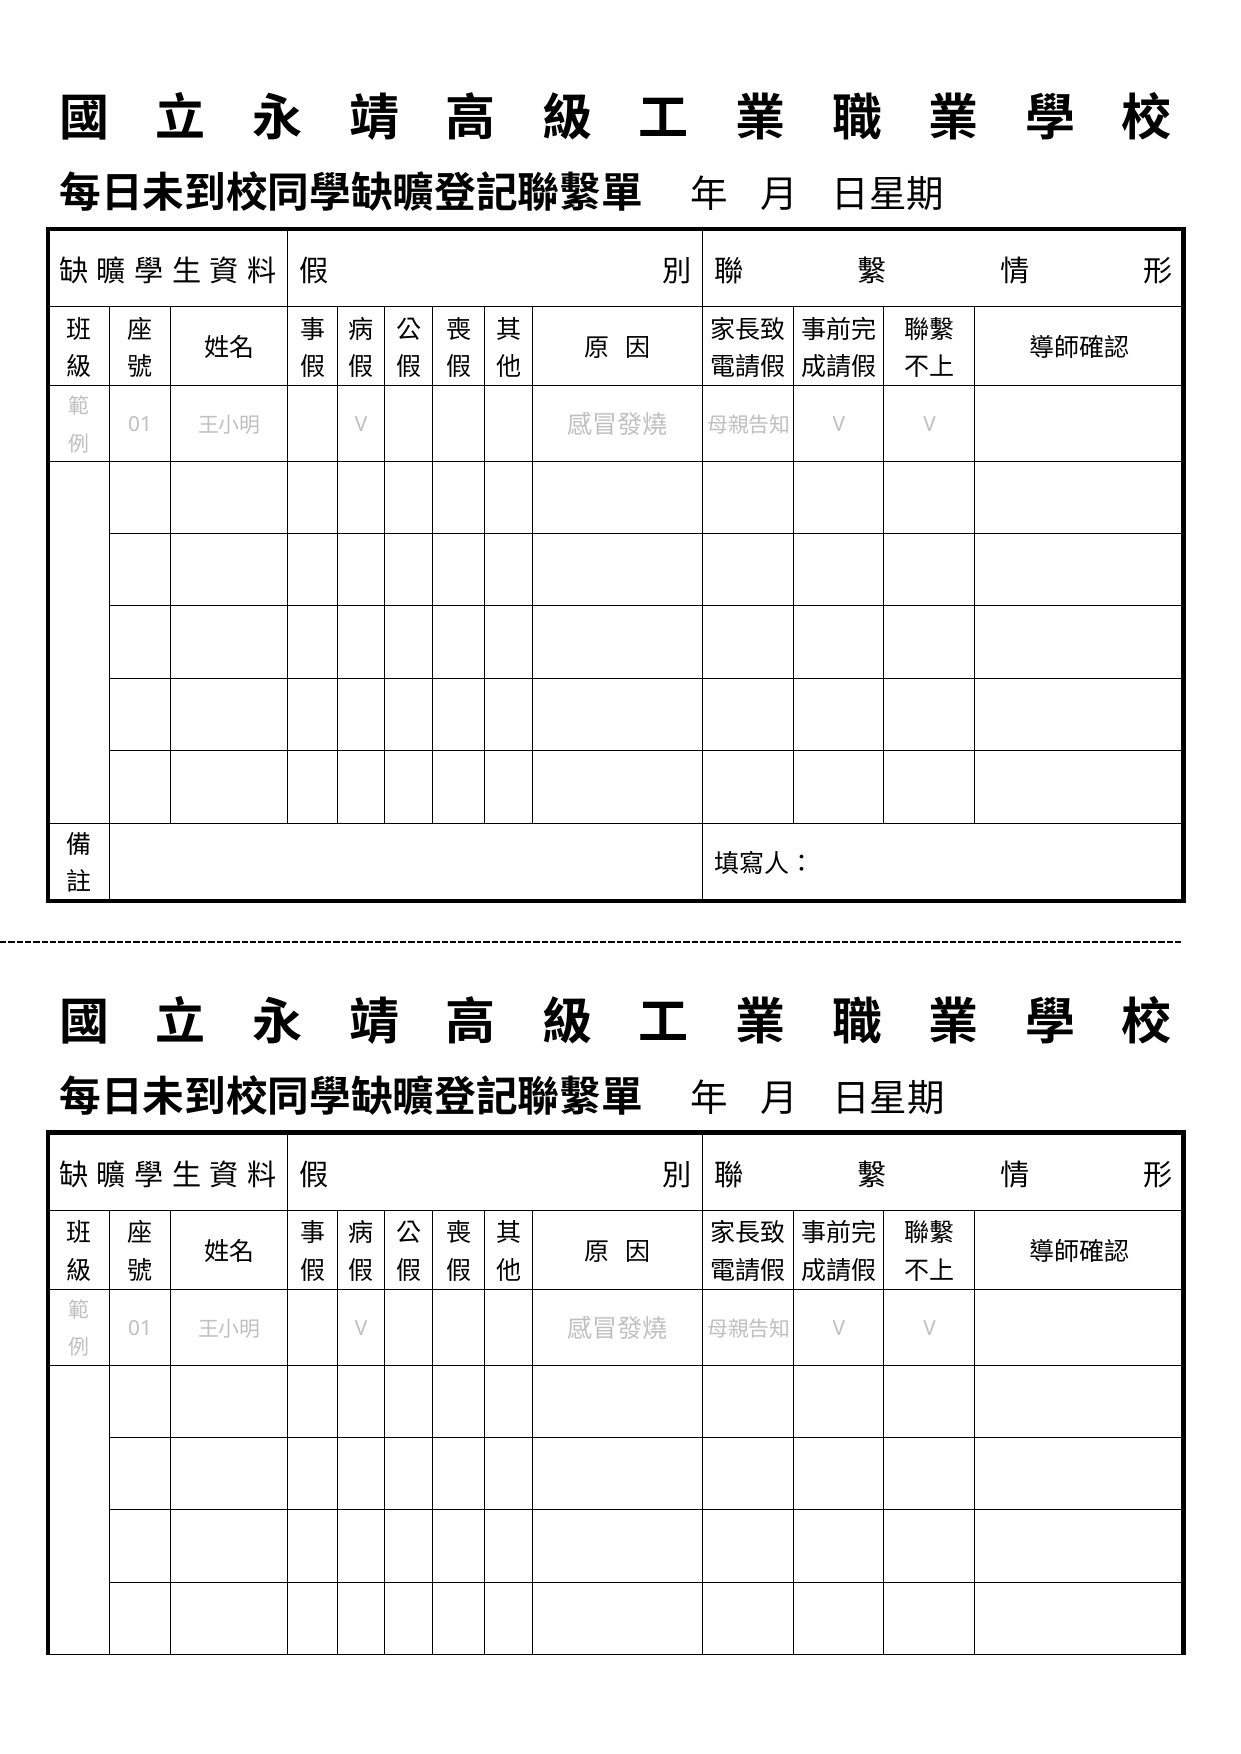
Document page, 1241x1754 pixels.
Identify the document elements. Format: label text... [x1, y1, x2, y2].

table_cell 導師確認 [975, 307, 1181, 384]
table_cell [171, 1583, 287, 1654]
table_cell 喪假 [433, 307, 484, 384]
table_cell [338, 606, 384, 678]
table_cell [794, 462, 883, 533]
table_cell 缺曠學生資料 [50, 231, 287, 306]
table_cell 王小明 [171, 1290, 287, 1364]
table_cell [385, 751, 432, 823]
table_cell V [338, 1290, 384, 1364]
table_header 國立永靖高級工業職業學校 [48, 980, 1184, 1055]
table_cell [433, 1290, 484, 1364]
table_cell [338, 1438, 384, 1509]
table_cell [975, 534, 1181, 605]
table_cell [794, 534, 883, 605]
table_cell [288, 534, 337, 605]
table_cell [884, 751, 974, 823]
table_cell 事假 [288, 1211, 337, 1288]
table_cell [794, 679, 883, 750]
table_cell [288, 1438, 337, 1509]
table_cell V [338, 386, 384, 461]
table_cell [288, 386, 337, 461]
table_cell 缺曠學生資料 [50, 1135, 287, 1210]
table_cell [485, 679, 532, 750]
table_cell [485, 751, 532, 823]
table_cell [288, 1366, 337, 1437]
table_cell 01 [110, 1290, 170, 1364]
table_cell 原 因 [533, 307, 702, 384]
table_cell [485, 606, 532, 678]
table_cell [485, 1510, 532, 1582]
table_cell [794, 606, 883, 678]
table_cell [533, 462, 702, 533]
table_cell 座號 [110, 1211, 170, 1288]
table_cell [703, 1438, 793, 1509]
table_cell [433, 386, 484, 461]
table_cell [975, 462, 1181, 533]
table_cell 公假 [385, 1211, 432, 1288]
table_cell 公假 [385, 307, 432, 384]
table_cell [433, 534, 484, 605]
table_cell [110, 1438, 170, 1509]
table_cell 感冒發燒 [533, 1290, 702, 1364]
table_cell [385, 386, 432, 461]
table_cell [794, 1438, 883, 1509]
table_cell [171, 1438, 287, 1509]
table_cell [533, 534, 702, 605]
table_cell 備註 [50, 824, 109, 899]
table_cell [288, 606, 337, 678]
table_cell 班級 [50, 1211, 109, 1288]
table_cell [975, 1510, 1181, 1582]
table_cell [385, 679, 432, 750]
table_cell 聯繫情形 [703, 1135, 1181, 1210]
table_cell [533, 1510, 702, 1582]
table_cell [110, 606, 170, 678]
table_cell [975, 1438, 1181, 1509]
table_cell [433, 462, 484, 533]
table_cell [385, 606, 432, 678]
table_cell [485, 1583, 532, 1654]
table_cell [485, 1366, 532, 1437]
table_cell [110, 679, 170, 750]
table_cell [433, 1366, 484, 1437]
table_cell [110, 751, 170, 823]
table_cell 其他 [485, 1211, 532, 1288]
table_cell 01 [110, 386, 170, 461]
table_cell [884, 534, 974, 605]
table_cell 姓名 [171, 1211, 287, 1288]
table_cell [794, 751, 883, 823]
table_cell V [884, 386, 974, 461]
table_cell 事前完成請假 [794, 1211, 883, 1288]
table_cell [338, 1366, 384, 1437]
table_cell [433, 1438, 484, 1509]
table_cell 每日未到校同學缺曠登記聯繫單 年 月 日星期 [48, 1055, 1184, 1130]
table_cell [110, 1366, 170, 1437]
table_cell [703, 534, 793, 605]
table_cell [288, 1583, 337, 1654]
table_cell 喪假 [433, 1211, 484, 1288]
table_cell [485, 386, 532, 461]
table_cell [485, 1290, 532, 1364]
table_cell [385, 1510, 432, 1582]
table_cell 假別 [288, 1135, 702, 1210]
table_cell [975, 1583, 1181, 1654]
table_cell [433, 751, 484, 823]
table_cell [50, 462, 109, 823]
table_cell 聯繫 不上 [884, 307, 974, 384]
table_cell [171, 751, 287, 823]
table_cell [533, 679, 702, 750]
table_cell [975, 1290, 1181, 1364]
table_cell 座號 [110, 307, 170, 384]
table_cell 姓名 [171, 307, 287, 384]
table_cell [338, 679, 384, 750]
table_cell [171, 679, 287, 750]
table_cell 導師確認 [975, 1211, 1181, 1288]
table_cell [533, 606, 702, 678]
table_cell 病假 [338, 307, 384, 384]
table_cell [703, 606, 793, 678]
table_cell 原 因 [533, 1211, 702, 1288]
table_cell [703, 751, 793, 823]
table_cell [884, 462, 974, 533]
table_cell [171, 1510, 287, 1582]
table_cell [884, 1583, 974, 1654]
table_cell [975, 1366, 1181, 1437]
table_cell 事假 [288, 307, 337, 384]
table_cell [975, 606, 1181, 678]
table_cell [433, 1510, 484, 1582]
table_cell [884, 679, 974, 750]
table_cell 其他 [485, 307, 532, 384]
table_cell [533, 751, 702, 823]
table_cell 感冒發燒 [533, 386, 702, 461]
table_cell [485, 1438, 532, 1509]
table_cell [703, 1510, 793, 1582]
table_cell [485, 534, 532, 605]
table_cell 母親告知 [703, 1290, 793, 1364]
table_cell [288, 1510, 337, 1582]
table_cell [975, 386, 1181, 461]
table_cell [171, 462, 287, 533]
table_cell 填寫人： [703, 824, 1181, 899]
table_cell [433, 606, 484, 678]
table_cell [171, 1366, 287, 1437]
table_cell [703, 462, 793, 533]
table_cell [703, 1583, 793, 1654]
table_cell [884, 1438, 974, 1509]
table_cell [338, 751, 384, 823]
table_cell [794, 1583, 883, 1654]
table_cell [794, 1366, 883, 1437]
table_cell 每日未到校同學缺曠登記聯繫單 年 月 日星期 [48, 152, 1184, 227]
table_cell [288, 751, 337, 823]
table_cell 家長致電請假 [703, 1211, 793, 1288]
table_cell 母親告知 [703, 386, 793, 461]
table_cell [110, 824, 702, 899]
table_cell [385, 1438, 432, 1509]
table_cell [288, 462, 337, 533]
table_cell [703, 1366, 793, 1437]
table_cell [110, 1510, 170, 1582]
table_cell [533, 1583, 702, 1654]
table_cell 範例 [50, 386, 109, 461]
table_cell [385, 1583, 432, 1654]
table_cell [110, 534, 170, 605]
table_cell [794, 1510, 883, 1582]
table_cell [975, 679, 1181, 750]
table_cell [433, 1583, 484, 1654]
table_cell [50, 1366, 109, 1654]
table_cell 王小明 [171, 386, 287, 461]
table_cell [288, 1290, 337, 1364]
table_cell [385, 462, 432, 533]
table_cell 範例 [50, 1290, 109, 1364]
table_cell 病假 [338, 1211, 384, 1288]
table_cell [338, 1510, 384, 1582]
table_cell [703, 679, 793, 750]
table_cell V [794, 1290, 883, 1364]
table_cell [433, 679, 484, 750]
table_cell [884, 1510, 974, 1582]
table_cell [385, 1290, 432, 1364]
table_cell [171, 534, 287, 605]
table_cell [533, 1438, 702, 1509]
table_header [0, 941, 1181, 980]
table_cell [884, 606, 974, 678]
table_cell [533, 1366, 702, 1437]
table_cell [884, 1366, 974, 1437]
table_cell [485, 462, 532, 533]
table_cell 家長致電請假 [703, 307, 793, 384]
table_cell [385, 534, 432, 605]
table_cell 假別 [288, 231, 702, 306]
table_cell V [884, 1290, 974, 1364]
table_cell 聯繫 不上 [884, 1211, 974, 1288]
table_cell [171, 606, 287, 678]
table_cell 班級 [50, 307, 109, 384]
table_cell 事前完成請假 [794, 307, 883, 384]
table_cell V [794, 386, 883, 461]
table_cell [975, 751, 1181, 823]
table_cell [338, 1583, 384, 1654]
table_cell [338, 534, 384, 605]
table_cell [338, 462, 384, 533]
table_header 國立永靖高級工業職業學校 [48, 77, 1184, 152]
table_cell 聯繫情形 [703, 231, 1181, 306]
table_cell [110, 462, 170, 533]
table_cell [288, 679, 337, 750]
table_cell [110, 1583, 170, 1654]
table_cell [385, 1366, 432, 1437]
